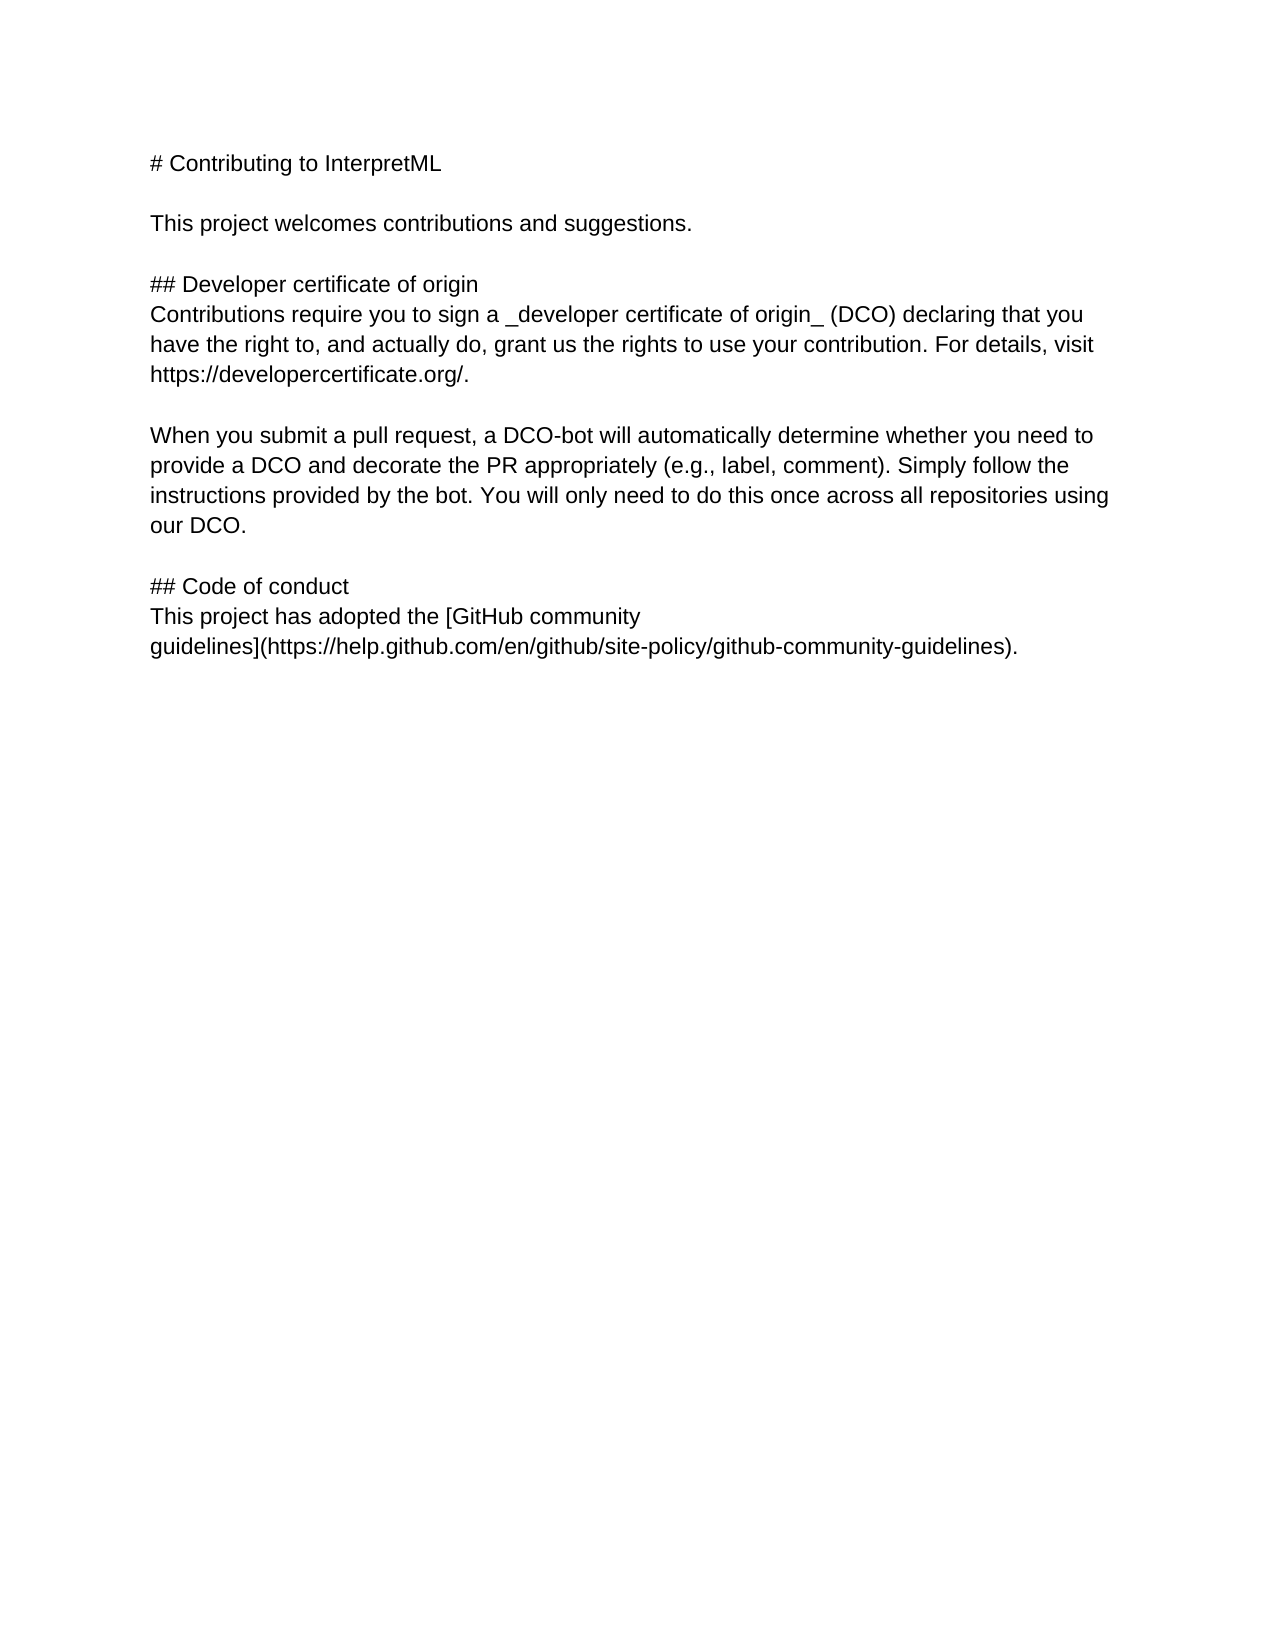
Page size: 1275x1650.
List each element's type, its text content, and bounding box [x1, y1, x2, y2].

text When you submit a pull request, a DCO-bot will automatically determine whether you need to provide a DCO and decorate the PR appropriately (e.g., label, comment). Simply follow the instructions provided by the bot. You will only need to do this once across all repositories using our DCO. [150, 422, 1125, 539]
text # Contributing to InterpretML [150, 150, 1125, 176]
text This project has adopted the [GitHub community guidelines](https://help.github.com/en/github/site-policy/github-community-guidelines). [150, 603, 1125, 660]
text ## Developer certificate of origin [150, 271, 1125, 297]
text Contributions require you to sign a _developer certificate of origin_ (DCO) declaring that you have the right to, and actually do, grant us the rights to use your contribution. For details, visit https://developercertificate.org/. [150, 301, 1125, 388]
text This project welcomes contributions and suggestions. [150, 210, 1125, 237]
text ## Code of conduct [150, 573, 1125, 599]
